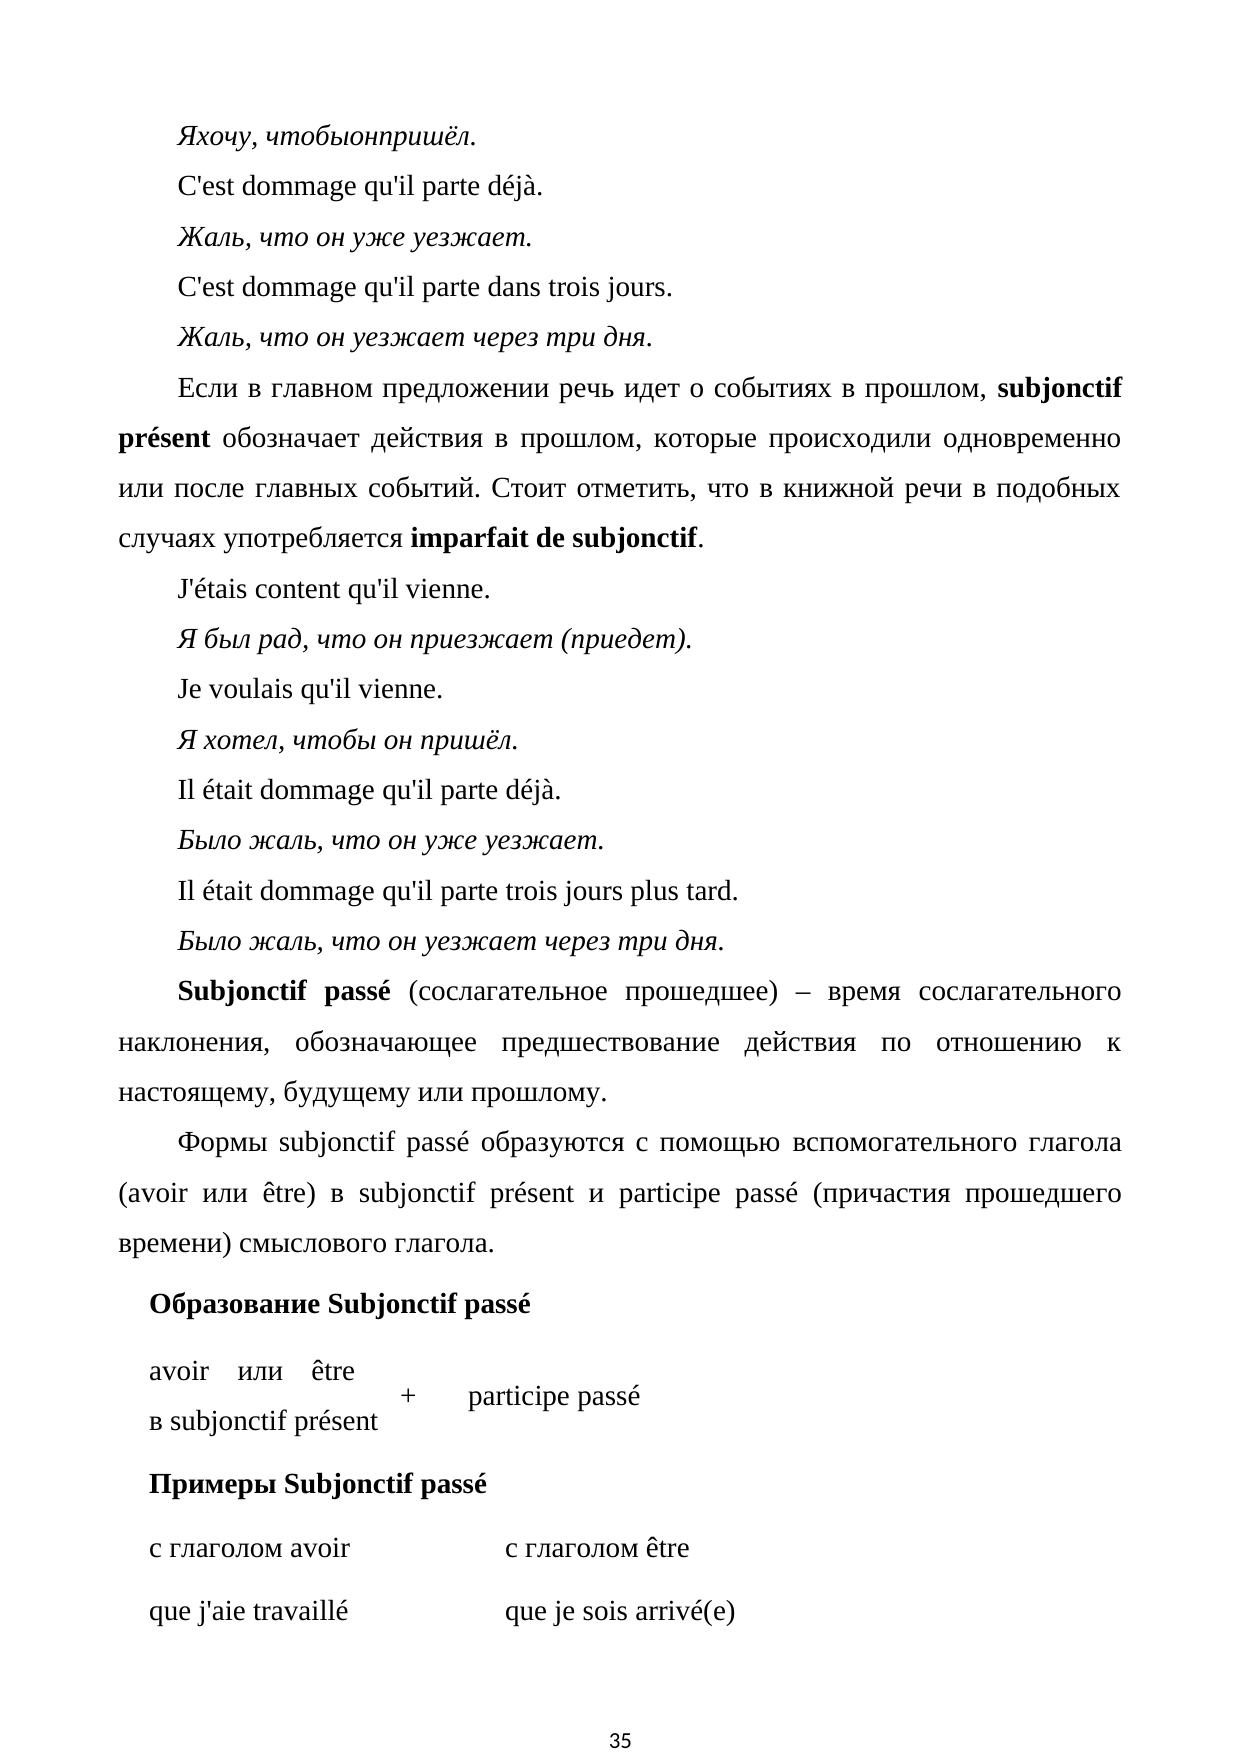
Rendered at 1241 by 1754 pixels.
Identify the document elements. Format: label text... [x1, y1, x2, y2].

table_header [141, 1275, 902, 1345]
text Формы subjonctif passé образуются с помощью вспомогательного глагола (avoir или être) в subjonctif présent и participe passé (причастия прошедшего времени) смыслового глагола. [118, 1124, 1122, 1258]
text Il était dommage qu'il parte trois jours plus tard. [118, 873, 1122, 906]
text Жаль, что он уезжает через три дня. [118, 319, 1122, 353]
text Je voulais qu'il vienne. [118, 672, 1122, 705]
text Il était dommage qu'il parte déjà. [118, 772, 1122, 806]
text Было жаль, что он уезжает через три дня. [118, 923, 1122, 957]
text Если в главном предложении речь идет о событиях в прошлом, subjonctif présent обозначает действия в прошлом, которые происходили одновременно или после главных событий. Стоит отметить, что в книжной речи в подобных случаях употребляется imparfait de subjonctif. [118, 370, 1122, 554]
text C'est dommage qu'il parte déjà. [118, 168, 1122, 202]
text Яхочу, чтобыонпришёл. [118, 118, 1122, 152]
text Было жаль, что он уже уезжает. [118, 822, 1122, 856]
text C'est dommage qu'il parte dans trois jours. [118, 269, 1122, 303]
text Я хотел, чтобы он пришёл. [118, 722, 1122, 755]
text J'étais content qu'il vienne. [118, 571, 1122, 604]
text Я был рад, что он приезжает (приедет). [118, 621, 1122, 655]
text Subjonctif passé (сослагательное прошедшее) – время сослагательного наклонения, обозначающее предшествование действия по отношению к настоящему, будущему или прошлому. [118, 973, 1122, 1108]
text Жаль, что он уже уезжает. [118, 219, 1122, 252]
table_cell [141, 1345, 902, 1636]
